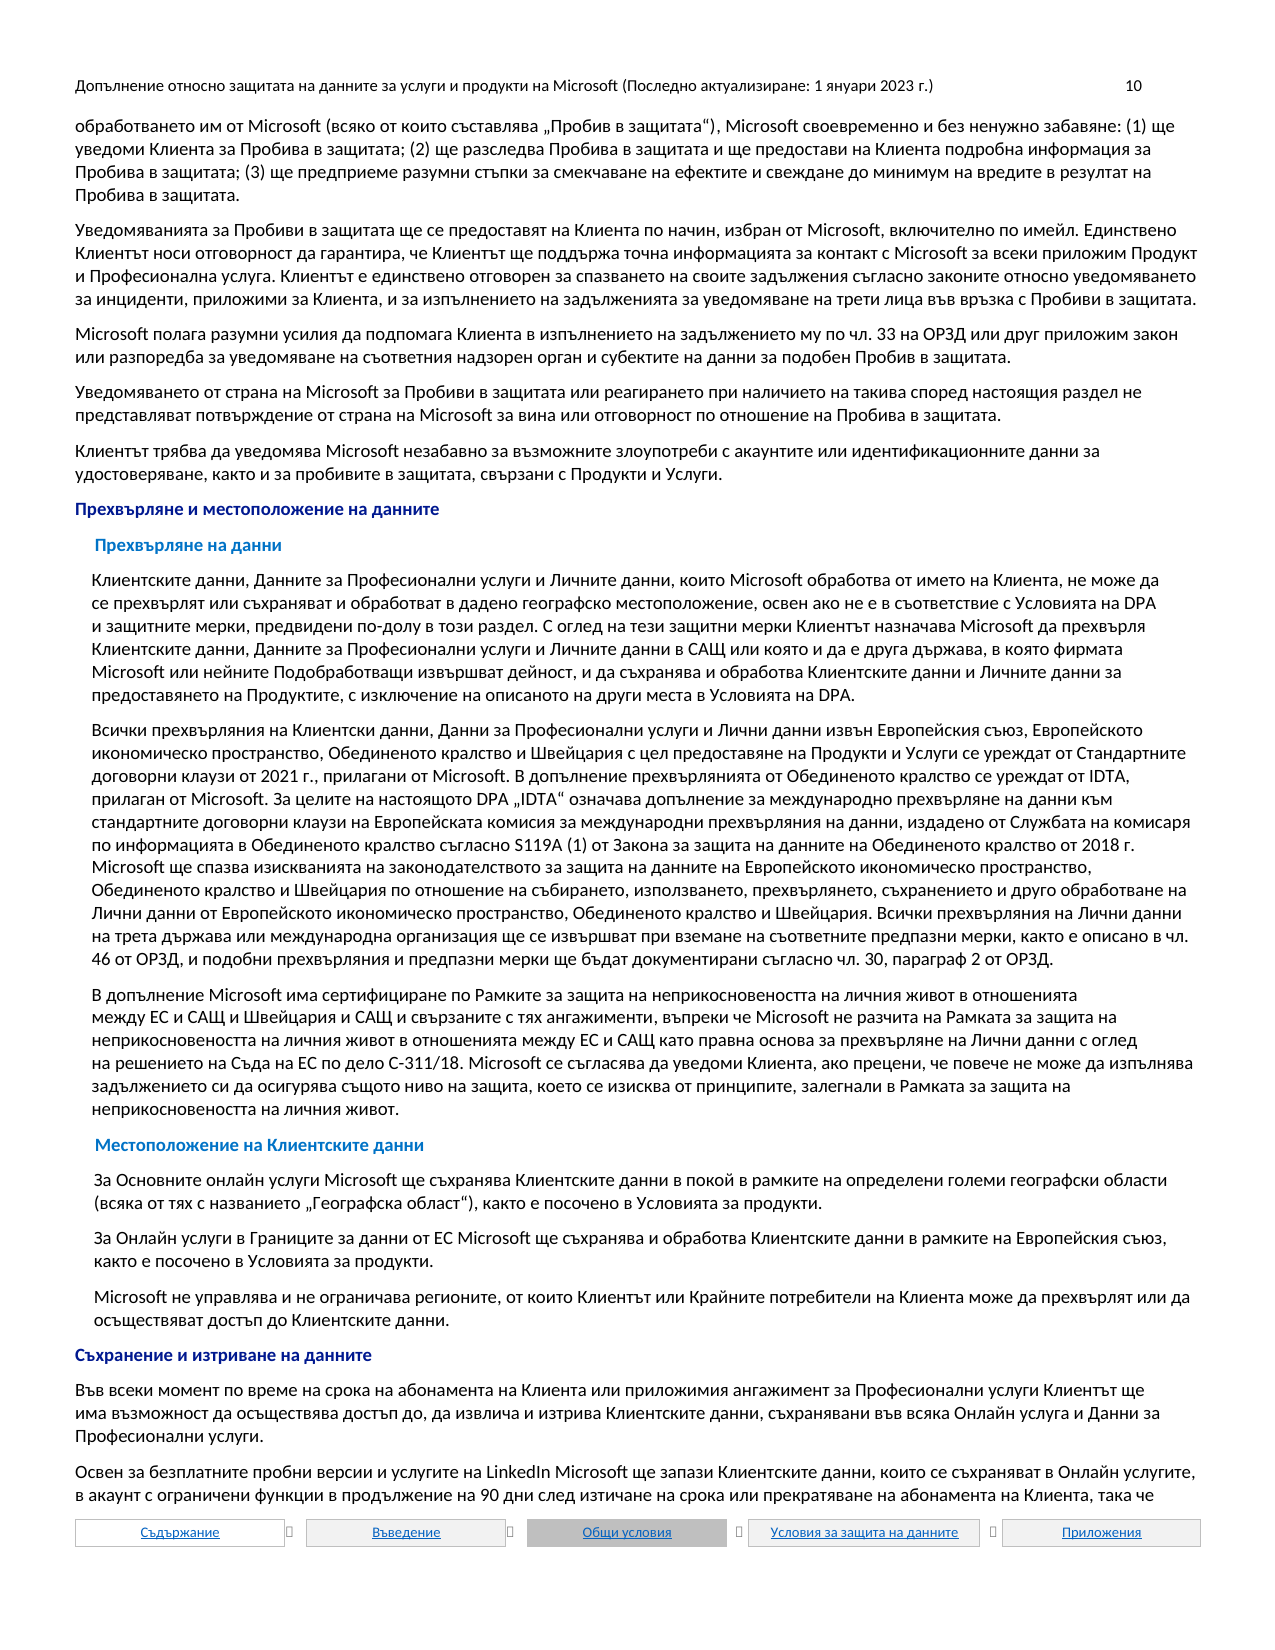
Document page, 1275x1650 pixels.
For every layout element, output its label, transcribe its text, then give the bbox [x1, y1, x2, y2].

subtitle Прехвърляне и местоположение на данните [75, 497, 1200, 520]
list Уведомяванията за Пробиви в защитата ще се предоставят на Клиента по начин, избран от Microsoft, включително по имейл. Единствено Клиентът носи отговорност да гарантира, че Клиентът ще поддържа точна информацията за контакт с Microsoft за всеки приложим Продукт и Професионална услуга. Клиентът е единствено отговорен за спазването на своите задължения съгласно законите относно уведомяването за инциденти, приложими за Клиента, и за изпълнението на задълженията за уведомяване на трети лица във връзка с Пробиви в защитата. [75, 218, 1200, 310]
subtitle Съхранение и изтриване на данните [75, 1343, 1200, 1366]
list Уведомяването от страна на Microsoft за Пробиви в защитата или реагирането при наличието на такива според настоящия раздел не представляват потвърждение от страна на Microsoft за вина или отговорност по отношение на Пробива в защитата. [75, 381, 1200, 427]
list Microsoft не управлява и не ограничава регионите, от които Клиентът или Крайните потребители на Клиента може да прехвърлят или да осъществяват достъп до Клиентските данни. [94, 1285, 1200, 1331]
list За Онлайн услуги в Границите за данни от ЕС Microsoft ще съхранява и обработва Клиентските данни в рамките на Европейския съюз, както е посочено в Условията за продукти. [94, 1227, 1200, 1272]
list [75, 1460, 1200, 1506]
list В допълнение Microsoft има сертифициране по Рамките за защита на неприкосновеността на личния живот в отношенията между ЕС и САЩ и Швейцария и САЩ и свързаните с тях ангажименти, въпреки че Microsoft не разчита на Рамката за защита на неприкосновеността на личния живот в отношенията между ЕС и САЩ като правна основа за прехвърляне на Лични данни с оглед на решението на Съда на ЕС по дело C-311/18. Microsoft се съгласява да уведоми Клиента, ако прецени, че повече не може да изпълнява задължението си да осигурява същото ниво на защита, което се изисква от принципите, залегнали в Рамката за защита на неприкосновеността на личния живот. [91, 983, 1200, 1120]
list Местоположение на Клиентските данни [94, 1133, 1200, 1156]
list Всички прехвърляния на Клиентски данни, Данни за Професионални услуги и Лични данни извън Европейския съюз, Европейското икономическо пространство, Обединеното кралство и Швейцария с цел предоставяне на Продукти и Услуги се уреждат от Стандартните договорни клаузи от 2021 г., прилагани от Microsoft. В допълнение прехвърлянията от Обединеното кралство се уреждат от IDTA, прилаган от Microsoft. За целите на настоящото DPA „IDTA“ означава допълнение за международно прехвърляне на данни към стандартните договорни клаузи на Европейската комисия за международни прехвърляния на данни, издадено от Службата на комисаря по информацията в Обединеното кралство съгласно S119A (1) от Закона за защита на данните на Обединеното кралство от 2018 г. Microsoft ще спазва изискванията на законодателството за защита на данните на Европейското икономическо пространство, Обединеното кралство и Швейцария по отношение на събирането, използването, прехвърлянето, съхранението и друго обработване на Лични данни от Европейското икономическо пространство, Обединеното кралство и Швейцария. Всички прехвърляния на Лични данни на трета държава или международна организация ще се извършват при вземане на съответните предпазни мерки, както е описано в чл. 46 от ОРЗД, и подобни прехвърляния и предпазни мерки ще бъдат документирани съгласно чл. 30, параграф 2 от ОРЗД. [91, 718, 1200, 970]
list За Основните онлайн услуги Microsoft ще съхранява Клиентските данни в покой в рамките на определени големи географски области (всяка от тях с названието „Географска област“), както е посочено в Условията за продукти. [94, 1168, 1200, 1214]
list Клиентът трябва да уведомява Microsoft незабавно за възможните злоупотреби с акаунтите или идентификационните данни за удостоверяване, както и за пробивите в защитата, свързани с Продукти и Услуги. [75, 439, 1200, 485]
list Клиентските данни, Данните за Професионални услуги и Личните данни, които Microsoft обработва от името на Клиента, не може да се прехвърлят или съхраняват и обработват в дадено географско местоположение, освен ако не е в съответствие с Условията на DPA и защитните мерки, предвидени по-долу в този раздел. С оглед на тези защитни мерки Клиентът назначава Microsoft да прехвърля Клиентските данни, Данните за Професионални услуги и Личните данни в САЩ или която и да е друга държава, в която фирмата Microsoft или нейните Подобработващи извършват дейност, и да съхранява и обработва Клиентските данни и Личните данни за предоставянето на Продуктите, с изключение на описаното на други места в Условията на DPA. [91, 568, 1200, 706]
list Прехвърляне на данни [94, 533, 1200, 556]
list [75, 114, 1200, 206]
list Във всеки момент по време на срока на абонамента на Клиента или приложимия ангажимент за Професионални услуги Клиентът ще има възможност да осъществява достъп до, да извлича и изтрива Клиентските данни, съхранявани във всяка Онлайн услуга и Данни за Професионални услуги. [75, 1379, 1200, 1447]
list Microsoft полага разумни усилия да подпомага Клиента в изпълнението на задължението му по чл. 33 на ОРЗД или друг приложим закон или разпоредба за уведомяване на съответния надзорен орган и субектите на данни за подобен Пробив в защитата. [75, 322, 1200, 368]
